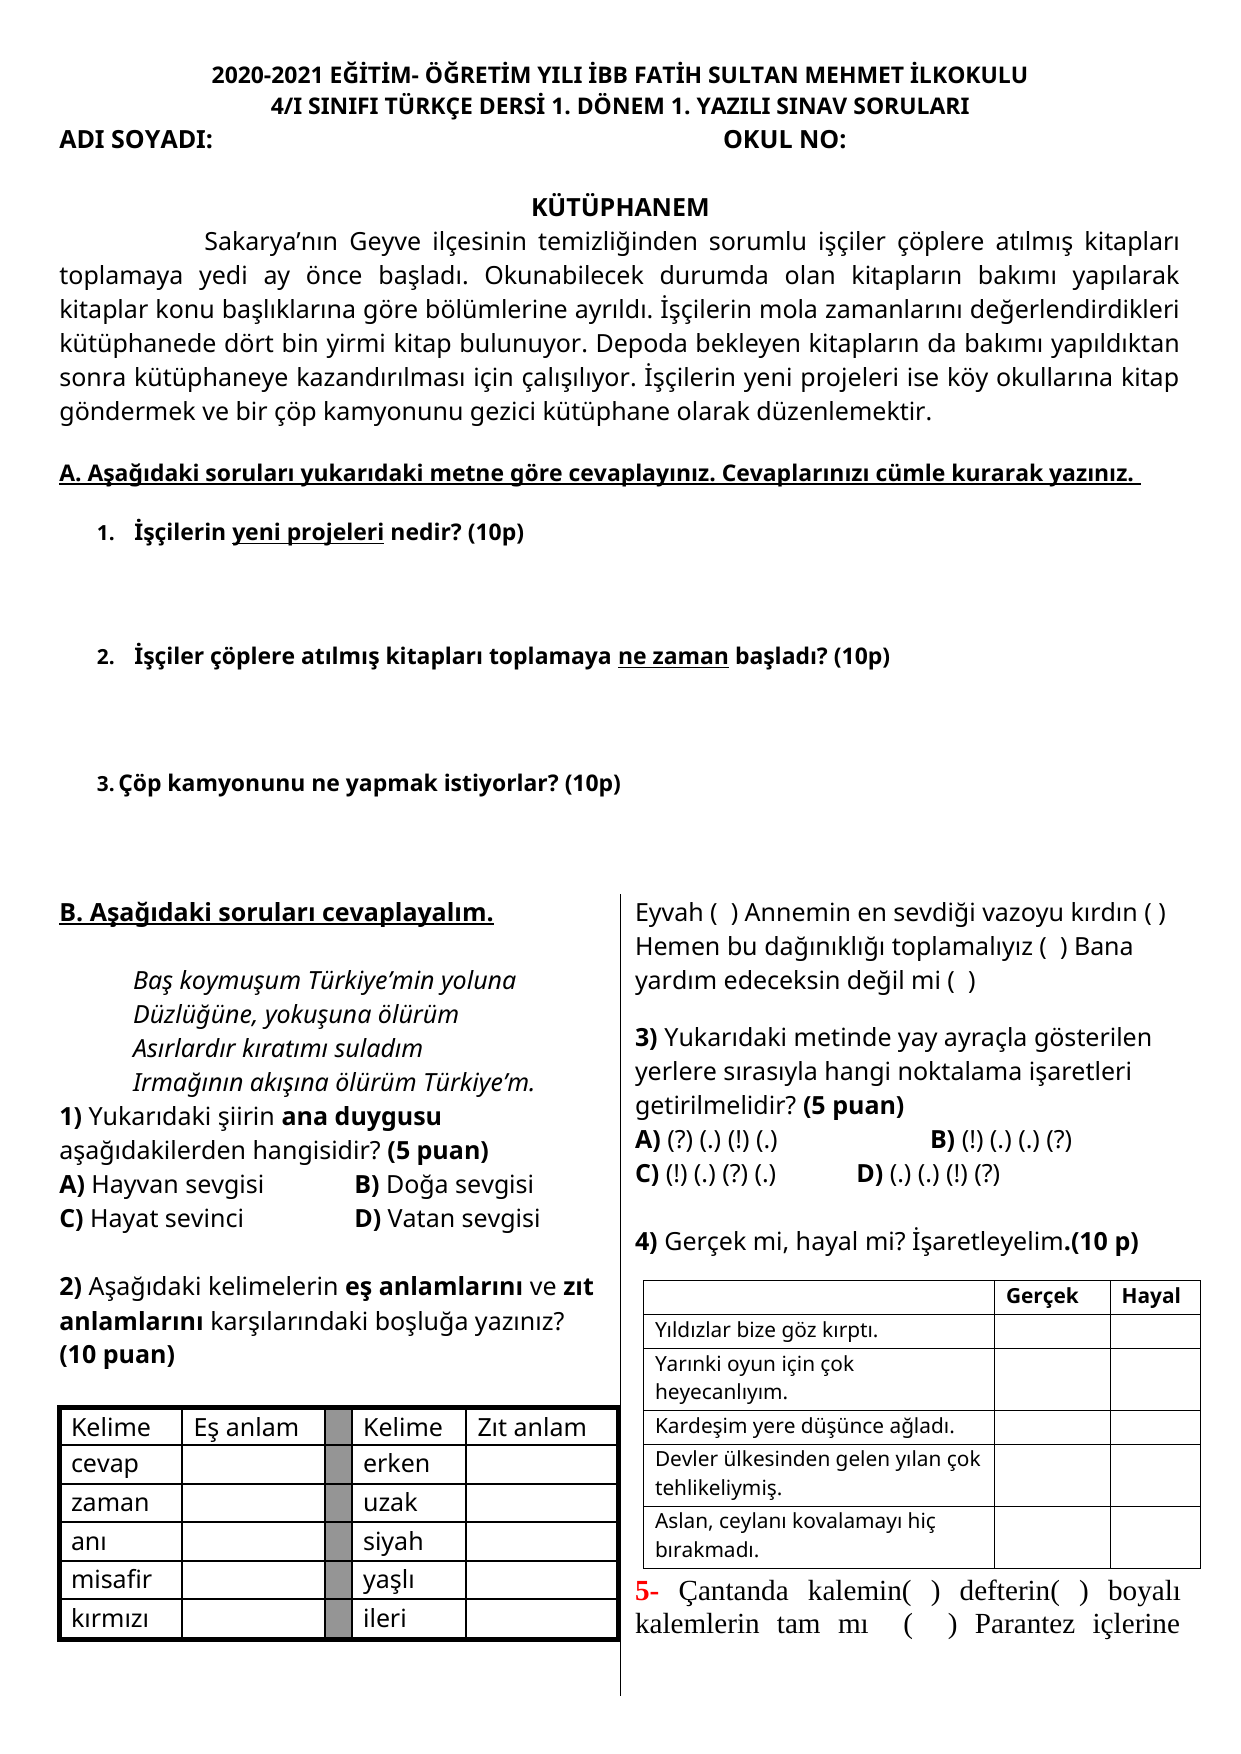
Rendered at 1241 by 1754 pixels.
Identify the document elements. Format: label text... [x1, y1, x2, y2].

table_cell Devler ülkesinden gelen yılan çok tehlikeliymiş. [644, 1445, 994, 1506]
table_cell Aslan, ceylanı kovalamayı hiç bırakmadı. [644, 1507, 994, 1568]
text 4) Gerçek mi, hayal mi? İşaretleyelim.(10 p) [1071, 1224, 1181, 1258]
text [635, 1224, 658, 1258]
table_cell [1111, 1411, 1200, 1443]
text 3) Yukarıdaki metinde yay ayraçla gösterilen yerlere sırasıyla hangi noktalama işaretleri getirilmelidir? (5 puan) [635, 1019, 1181, 1121]
table_cell [1111, 1445, 1200, 1506]
text ADI SOYADI: OKUL NO: [59, 122, 1181, 156]
table_cell [1111, 1315, 1200, 1348]
text (10 puan) [59, 1337, 605, 1371]
text Sakarya’nın Geyve ilçesinin temizliğinden sorumlu işçiler çöplere atılmış kitapları toplamaya yedi ay önce başladı. Okunabilecek durumda olan kitapların bakımı yapılarak kitaplar konu başlıklarına göre bölümlerine ayrıldı. İşçilerin mola zamanlarını değerlendirdikleri kütüphanede dört bin yirmi kitap bulunuyor. Depoda bekleyen kitapların da bakımı yapıldıktan sonra kütüphaneye kazandırılması için çalışılıyor. İşçilerin yeni projeleri ise köy okullarına kitap göndermek ve bir çöp kamyonunu gezici kütüphane olarak düzenlemektir. [59, 224, 1181, 428]
table_cell kırmızı [62, 1600, 181, 1637]
table_cell [183, 1600, 324, 1637]
table_cell Yıldızlar bize göz kırptı. [644, 1315, 994, 1348]
text KÜTÜPHANEM [59, 190, 1181, 224]
table_cell [183, 1485, 324, 1521]
table_cell [467, 1446, 616, 1483]
text C) Hayat sevinci D) Vatan sevgisi [59, 1201, 605, 1235]
list İşçiler çöplere atılmış kitapları toplamaya ne zaman başladı? (10p) [97, 640, 1181, 672]
table_cell [183, 1446, 324, 1483]
table_cell misafir [62, 1562, 181, 1598]
text 5- Çantanda kalemin( ) defterin( ) boyalı kalemlerin tam mı ( ) Parantez içlerine gelecek uygun noktalama işaretleri hangileridir? [635, 1262, 1181, 1640]
table_cell [995, 1349, 1110, 1410]
table_header Hayal [1111, 1281, 1200, 1314]
table_header Eş anlam [183, 1410, 324, 1444]
table_cell [183, 1562, 324, 1598]
table_cell erken [353, 1446, 465, 1483]
table_cell anı [62, 1523, 181, 1560]
table_cell siyah [353, 1523, 465, 1560]
table_cell yaşlı [353, 1562, 465, 1598]
table_cell zaman [62, 1485, 181, 1521]
text Düzlüğüne, yokuşuna ölürüm [59, 997, 605, 1031]
text Eyvah ( ) Annemin en sevdiği vazoyu kırdın ( ) Hemen bu dağınıklığı toplamalıyız ( ) Bana yardım edeceksin değil mi ( ) [635, 894, 1181, 997]
table_header Gerçek [995, 1281, 1110, 1314]
text B. Aşağıdaki soruları cevaplayalım. [59, 894, 605, 928]
table_cell [467, 1600, 616, 1637]
text Asırlardır kıratımı suladım [59, 1031, 605, 1065]
list İşçilerin yeni projeleri nedir? (10p) [97, 516, 1181, 547]
table_cell cevap [62, 1446, 181, 1483]
text 2) Aşağıdaki kelimelerin eş anlamlarını ve zıt anlamlarını karşılarındaki boşluğa yazınız? [59, 1269, 605, 1337]
text A) (?) (.) (!) (.) B) (!) (.) (.) (?) [635, 1121, 1181, 1156]
table_header [326, 1410, 351, 1444]
text 2020-2021 EĞİTİM- ÖĞRETİM YILI İBB FATİH SULTAN MEHMET İLKOKULU [59, 59, 1181, 90]
table_cell [326, 1523, 351, 1560]
table_cell [326, 1562, 351, 1598]
text Irmağının akışına ölürüm Türkiye’m. [59, 1065, 605, 1099]
text A) Hayvan sevgisi B) Doğa sevgisi [59, 1167, 605, 1201]
table_cell [326, 1485, 351, 1521]
table_cell [467, 1523, 616, 1560]
table_cell [467, 1562, 616, 1598]
table_cell [1111, 1349, 1200, 1410]
table_cell Kardeşim yere düşünce ağladı. [644, 1411, 994, 1443]
text A. Aşağıdaki soruları yukarıdaki metne göre cevaplayınız. Cevaplarınızı cümle kurarak yazınız. [59, 457, 1181, 488]
text 4/I SINIFI TÜRKÇE DERSİ 1. DÖNEM 1. YAZILI SINAV SORULARI [59, 90, 1181, 122]
table_cell [326, 1446, 351, 1483]
table_cell Yarınki oyun için çok heyecanlıyım. [644, 1349, 994, 1410]
text Baş koymuşum Türkiye’min yoluna [59, 962, 605, 997]
table_cell [995, 1315, 1110, 1348]
text C) (!) (.) (?) (.) D) (.) (.) (!) (?) [635, 1156, 1181, 1189]
text 1) Yukarıdaki şiirin ana duygusu aşağıdakilerden hangisidir? (5 puan) [59, 1099, 605, 1167]
table_cell [326, 1600, 351, 1637]
table_header Zıt anlam [467, 1410, 616, 1444]
table_cell uzak [353, 1485, 465, 1521]
table_cell [467, 1485, 616, 1521]
table_header Kelime [62, 1410, 181, 1444]
table_cell [1111, 1507, 1200, 1568]
table_header Kelime [353, 1410, 465, 1444]
table_cell [995, 1445, 1110, 1506]
table_cell ileri [353, 1600, 465, 1637]
table_cell [995, 1411, 1110, 1443]
list Çöp kamyonunu ne yapmak istiyorlar? (10p) [97, 767, 1181, 798]
table_header [644, 1281, 994, 1314]
table_cell [995, 1507, 1110, 1568]
table_cell [183, 1523, 324, 1560]
